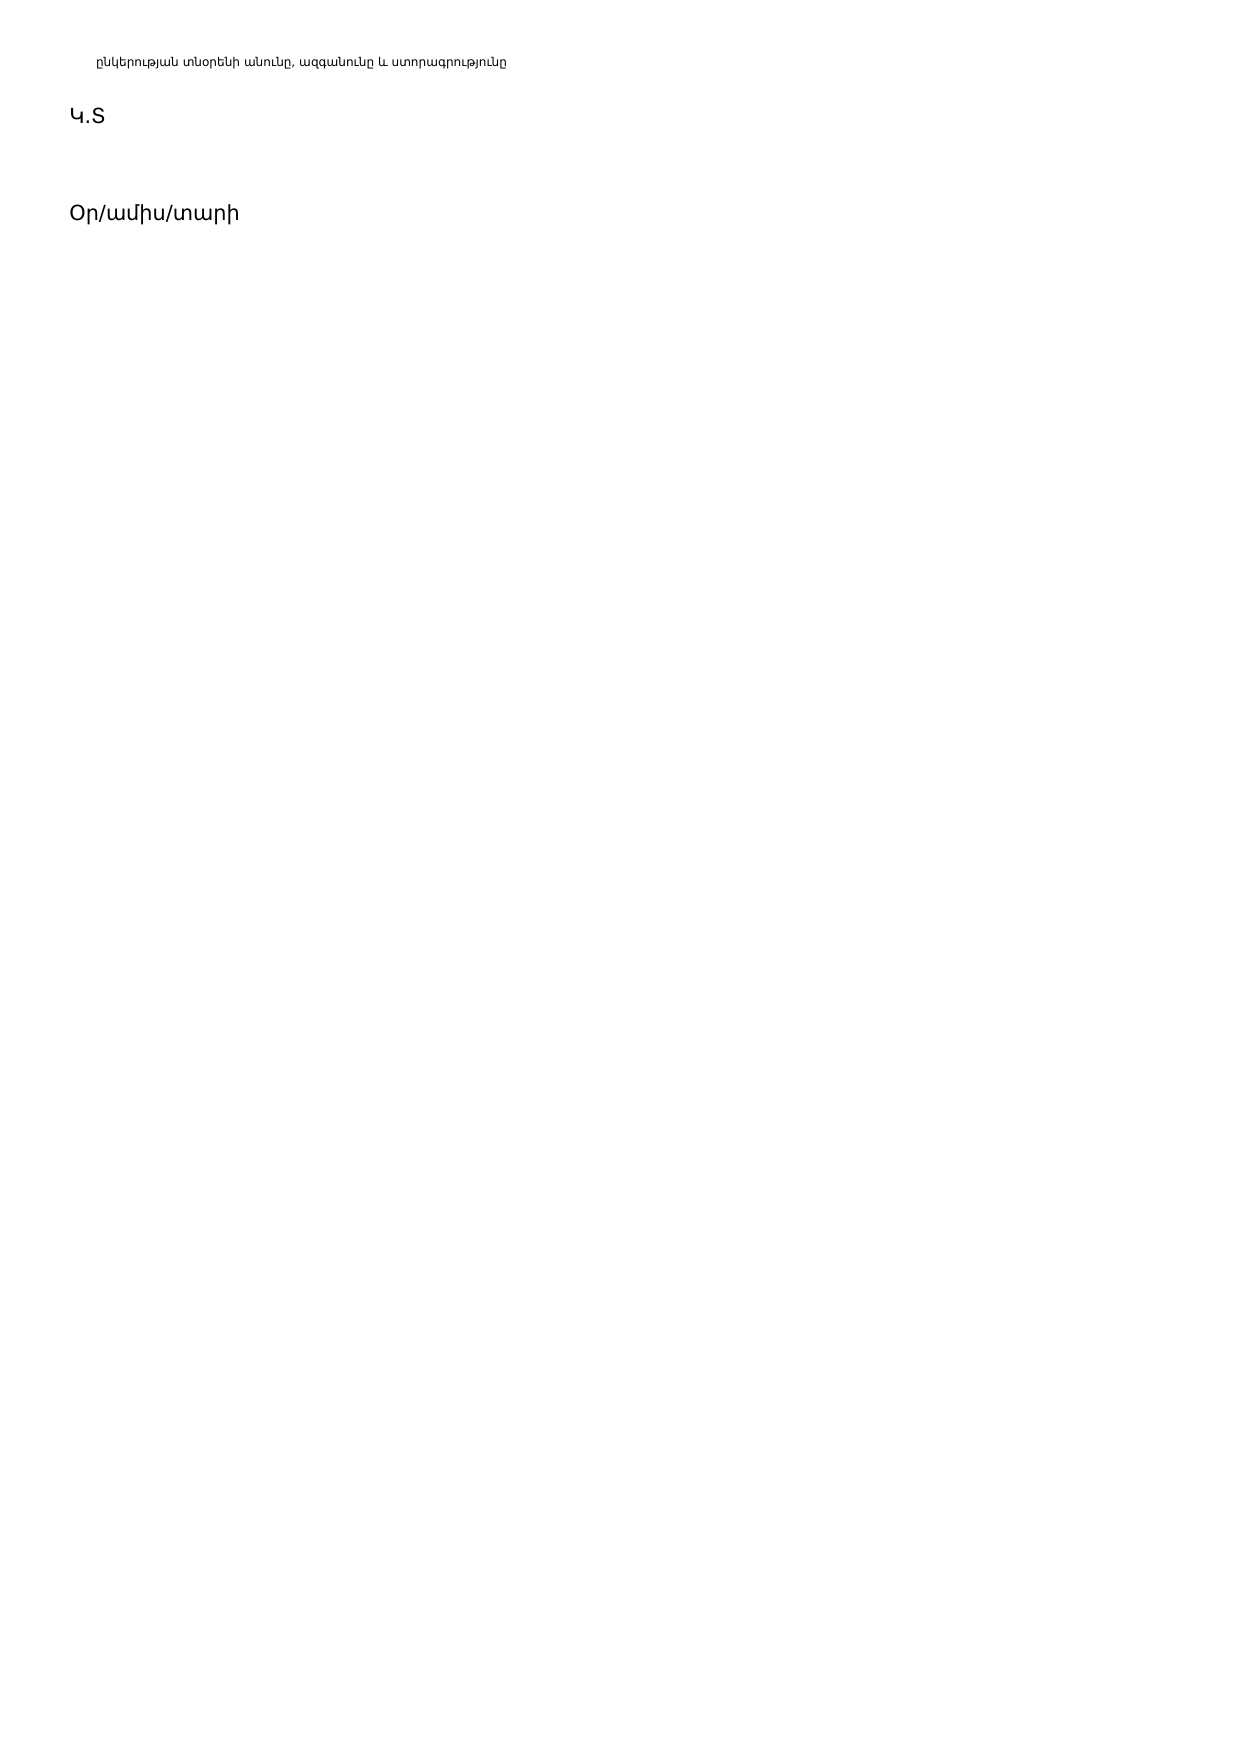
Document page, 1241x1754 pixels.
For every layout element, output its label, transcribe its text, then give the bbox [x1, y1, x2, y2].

text Կ.Տ [69, 104, 1167, 128]
text Օր/ամիս/տարի [69, 201, 1167, 226]
text ընկերության տնօրենի անունը, ազգանունը և ստորագրությունը [69, 56, 1167, 80]
